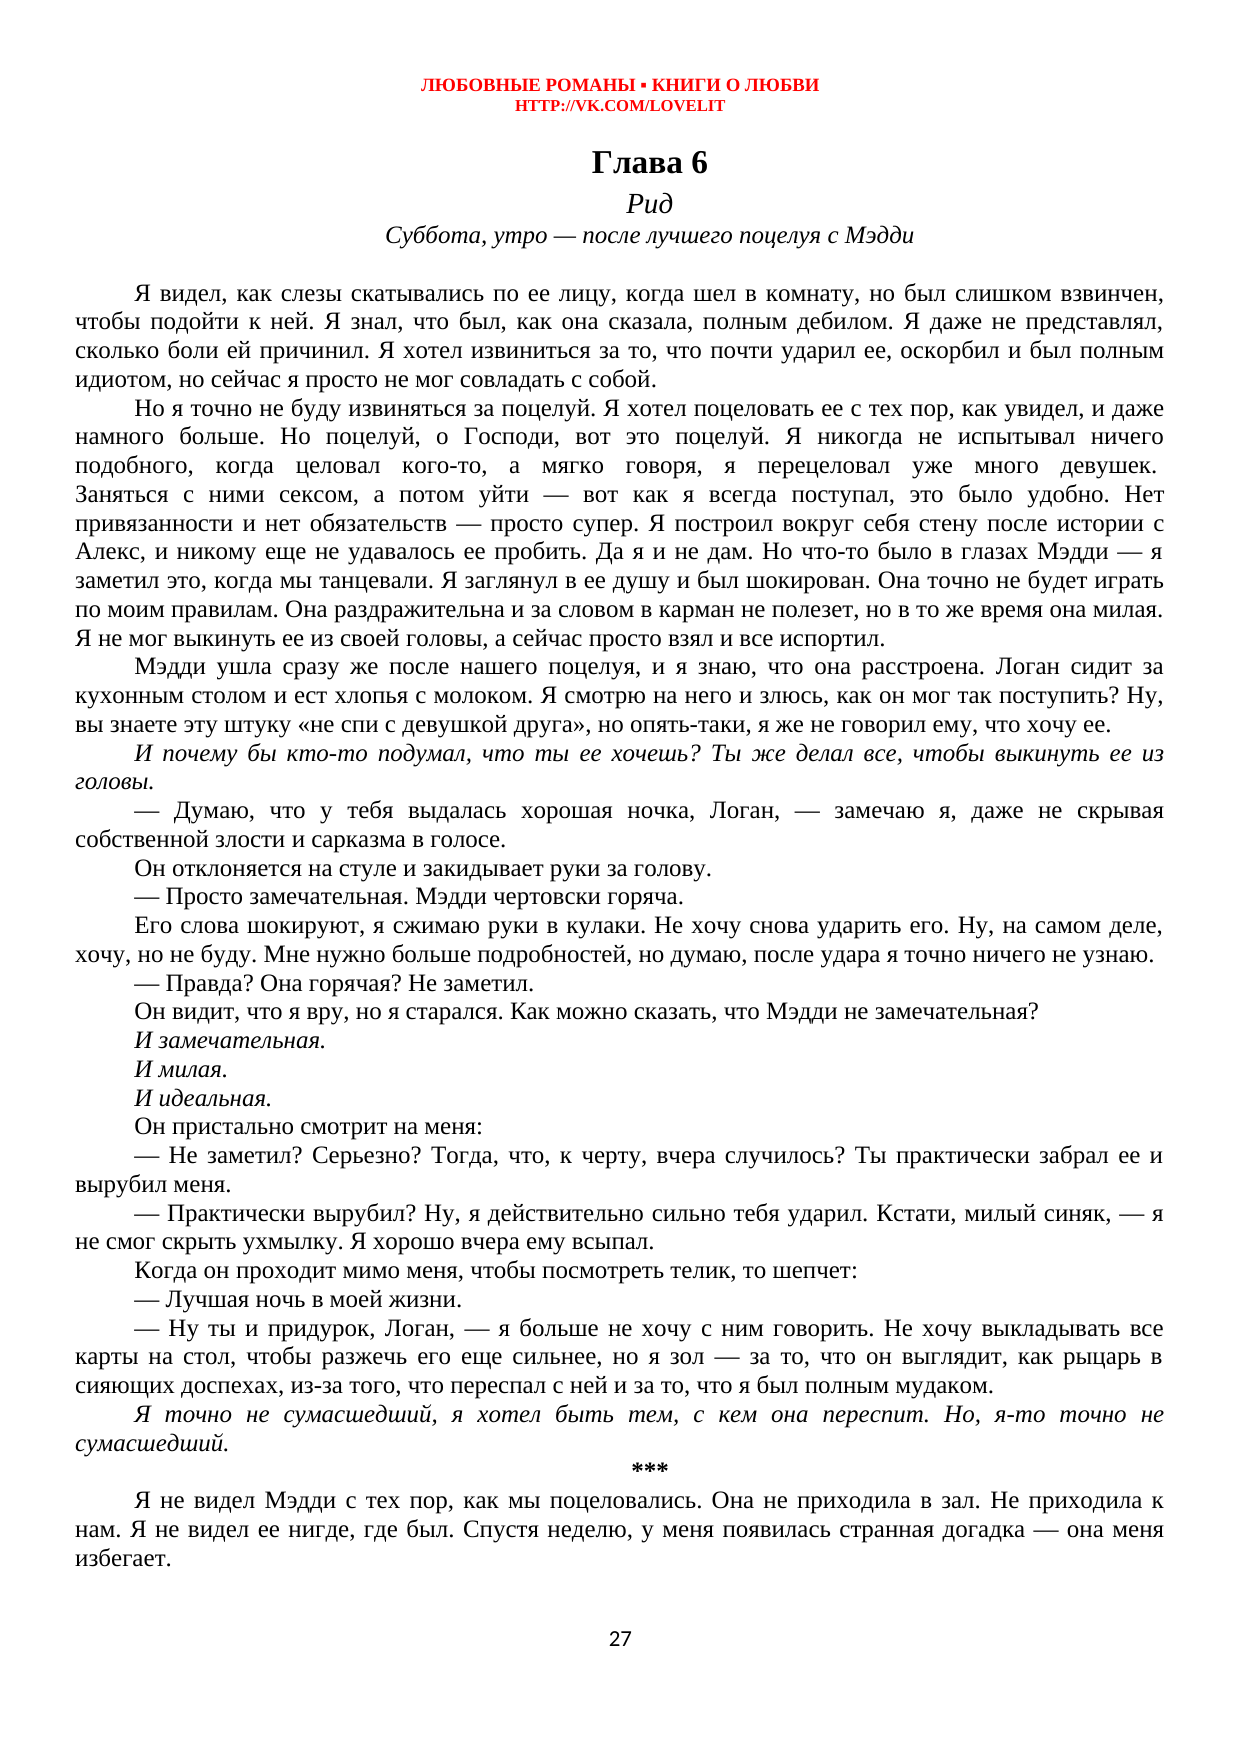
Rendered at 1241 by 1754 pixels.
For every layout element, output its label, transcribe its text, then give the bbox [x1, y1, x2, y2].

text — Просто замечательная. Мэдди чертовски горяча. [75, 881, 1165, 910]
text И милая. [75, 1054, 1165, 1083]
text Его слова шокируют, я сжимаю руки в кулаки. Не хочу снова ударить его. Ну, на самом деле, хочу, но не буду. Мне нужно больше подробностей, но думаю, после удара я точно ничего не узнаю. [75, 910, 1165, 968]
text Мэдди ушла сразу же после нашего поцелуя, и я знаю, что она расстроена. Логан сидит за кухонным столом и ест хлопья с молоком. Я смотрю на него и злюсь, как он мог так поступить? Ну, вы знаете эту штуку «не спи с девушкой друга», но опять-таки, я же не говорил ему, что хочу ее. [75, 651, 1165, 738]
text — Практически вырубил? Ну, я действительно сильно тебя ударил. Кстати, милый синяк, — я не смог скрыть ухмылку. Я хорошо вчера ему всыпал. [75, 1198, 1165, 1255]
text Я не видел Мэдди с тех пор, как мы поцеловались. Она не приходила в зал. Не приходила к нам. Я не видел ее нигде, где был. Спустя неделю, у меня появилась странная догадка — она меня избегает. [75, 1485, 1165, 1571]
text Он пристально смотрит на меня: [75, 1111, 1165, 1140]
text *** [75, 1456, 1165, 1485]
text И идеальная. [75, 1083, 1165, 1111]
text Суббота, утро — после лучшего поцелуя с Мэдди [75, 220, 1165, 249]
text Когда он проходит мимо меня, чтобы посмотреть телик, то шепчет: [75, 1255, 1165, 1284]
text Глава 6 [75, 142, 1165, 181]
text Он отклоняется на стуле и закидывает руки за голову. [75, 853, 1165, 881]
text Я видел, как слезы скатывались по ее лицу, когда шел в комнату, но был слишком взвинчен, чтобы подойти к ней. Я знал, что был, как она сказала, полным дебилом. Я даже не представлял, сколько боли ей причинил. Я хотел извиниться за то, что почти ударил ее, оскорбил и был полным идиотом, но сейчас я просто не мог совладать с собой. [75, 278, 1165, 393]
text — Не заметил? Серьезно? Тогда, что, к черту, вчера случилось? Ты практически забрал ее и вырубил меня. [75, 1140, 1165, 1198]
text И почему бы кто-то подумал, что ты ее хочешь? Ты же делал все, чтобы выкинуть ее из головы. [75, 738, 1165, 795]
text Я точно не сумасшедший, я хотел быть тем, с кем она переспит. Но, я-то точно не сумасшедший. [75, 1399, 1165, 1456]
text Он видит, что я вру, но я старался. Как можно сказать, что Мэдди не замечательная? [75, 996, 1165, 1025]
text — Думаю, что у тебя выдалась хорошая ночка, Логан, — замечаю я, даже не скрывая собственной злости и сарказма в голосе. [75, 795, 1165, 853]
text Но я точно не буду извиняться за поцелуй. Я хотел поцеловать ее с тех пор, как увидел, и даже намного больше. Но поцелуй, о Господи, вот это поцелуй. Я никогда не испытывал ничего подобного, когда целовал кого-то, а мягко говоря, я перецеловал уже много девушек. Заняться с ними сексом, а потом уйти — вот как я всегда поступал, это было удобно. Нет привязанности и нет обязательств — просто супер. Я построил вокруг себя стену после истории с Алекс, и никому еще не удавалось ее пробить. Да я и не дам. Но что-то было в глазах Мэдди — я заметил это, когда мы танцевали. Я заглянул в ее душу и был шокирован. Она точно не будет играть по моим правилам. Она раздражительна и за словом в карман не полезет, но в то же время она милая. Я не мог выкинуть ее из своей головы, а сейчас просто взял и все испортил. [75, 393, 1165, 651]
text Рид [75, 187, 1165, 220]
text — Ну ты и придурок, Логан, — я больше не хочу с ним говорить. Не хочу выкладывать все карты на стол, чтобы разжечь его еще сильнее, но я зол — за то, что он выглядит, как рыцарь в сияющих доспехах, из-за того, что переспал с ней и за то, что я был полным мудаком. [75, 1313, 1165, 1399]
text — Лучшая ночь в моей жизни. [75, 1284, 1165, 1313]
text — Правда? Она горячая? Не заметил. [75, 968, 1165, 996]
text И замечательная. [75, 1025, 1165, 1054]
